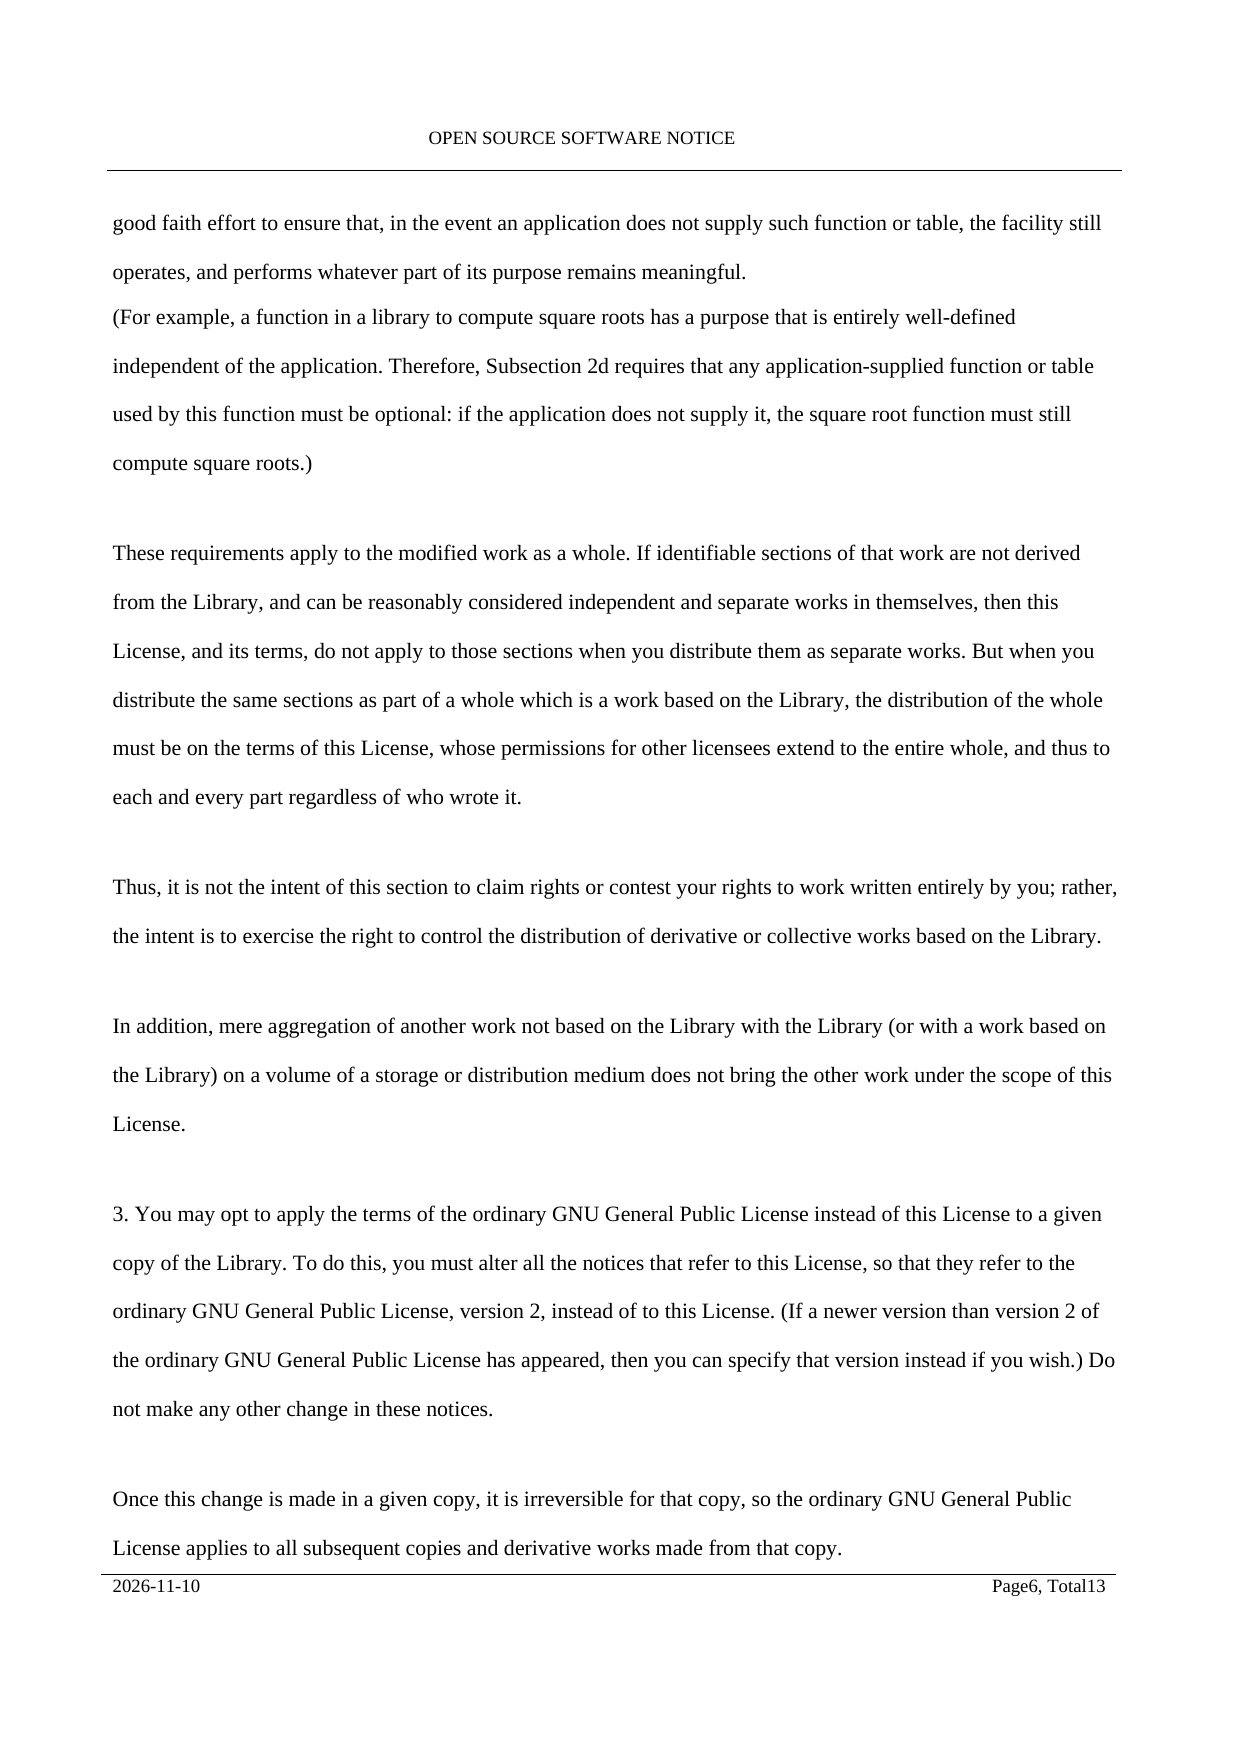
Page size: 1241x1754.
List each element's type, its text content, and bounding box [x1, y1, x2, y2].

text In addition, mere aggregation of another work not based on the Library with the Library (or with a work based on the Library) on a volume of a storage or distribution medium does not bring the other work under the scope of this License. [112, 1009, 1128, 1139]
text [112, 206, 1128, 288]
text Once this change is made in a given copy, it is irreversible for that copy, so the ordinary GNU General Public License applies to all subsequent copies and derivative works made from that copy. [112, 1482, 1128, 1564]
text These requirements apply to the modified work as a whole. If identifiable sections of that work are not derived from the Library, and can be reasonably considered independent and separate works in themselves, then this License, and its terms, do not apply to those sections when you distribute them as separate works. But when you distribute the same sections as part of a whole which is a work based on the Library, the distribution of the whole must be on the terms of this License, whose permissions for other licensees extend to the entire whole, and thus to each and every part regardless of who wrote it. [112, 537, 1128, 813]
text 3. You may opt to apply the terms of the ordinary GNU General Public License instead of this License to a given copy of the Library. To do this, you must alter all the notices that refer to this License, so that they refer to the ordinary GNU General Public License, version 2, instead of to this License. (If a newer version than version 2 of the ordinary GNU General Public License has appeared, then you can specify that version instead if you wish.) Do not make any other change in these notices. [112, 1197, 1128, 1425]
text (For example, a function in a library to compute square roots has a purpose that is entirely well-defined independent of the application. Therefore, Subsection 2d requires that any application-supplied function or table used by this function must be optional: if the application does not supply it, the square root function must still compute square roots.) [112, 300, 1128, 479]
text Thus, it is not the intent of this section to claim rights or contest your rights to work written entirely by you; rather, the intent is to exercise the right to control the distribution of derivative or collective works based on the Library. [112, 871, 1128, 952]
